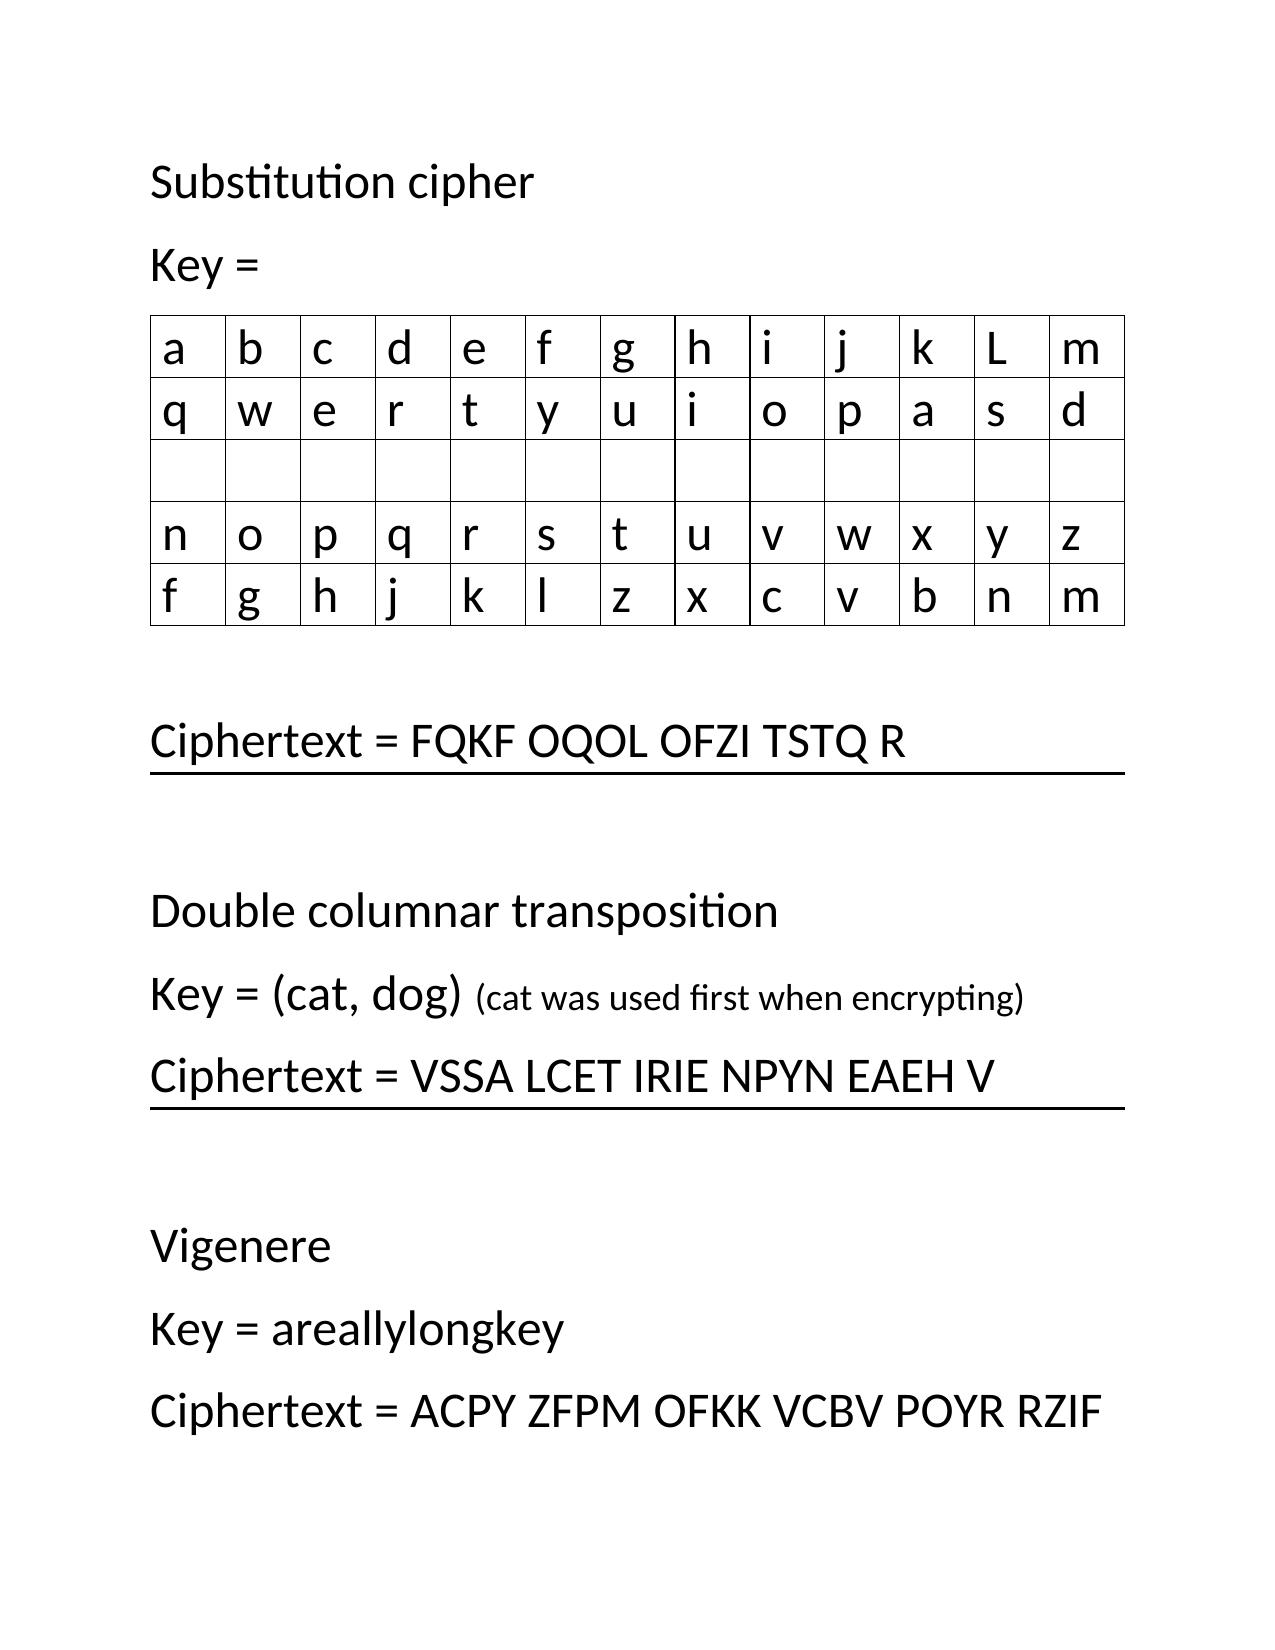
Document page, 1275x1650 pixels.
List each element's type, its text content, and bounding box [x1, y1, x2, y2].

text Double columnar transposition [150, 879, 1125, 940]
table_header m [1050, 316, 1124, 377]
table_cell v [825, 564, 899, 625]
table_cell [376, 440, 450, 501]
table_cell e [301, 378, 375, 439]
table_cell j [376, 564, 450, 625]
table_cell [451, 440, 525, 501]
table_header f [526, 316, 600, 377]
table_cell k [451, 564, 525, 625]
table_cell o [226, 502, 300, 563]
table_cell v [751, 502, 824, 563]
table_cell n [975, 564, 1049, 625]
table_cell f [151, 564, 225, 625]
table_header d [376, 316, 450, 377]
table_cell l [526, 564, 600, 625]
table_cell [526, 440, 600, 501]
table_cell i [676, 378, 749, 439]
table_cell r [451, 502, 525, 563]
table_cell w [226, 378, 300, 439]
table_cell a [900, 378, 974, 439]
table_cell q [376, 502, 450, 563]
table_cell q [151, 378, 225, 439]
table_cell s [526, 502, 600, 563]
table_cell b [900, 564, 974, 625]
table_cell p [301, 502, 375, 563]
table_cell z [601, 564, 674, 625]
table_cell y [526, 378, 600, 439]
table_cell [1050, 440, 1124, 501]
table_cell y [975, 502, 1049, 563]
text Key = (cat, dog) (cat was used first when encrypting) [150, 962, 1125, 1023]
table_cell m [1050, 564, 1124, 625]
text Ciphertext = FQKF OQOL OFZI TSTQ R [150, 709, 1125, 772]
table_cell p [825, 378, 899, 439]
text Substitution cipher [150, 150, 1125, 211]
table_header j [825, 316, 899, 377]
table_cell u [676, 502, 749, 563]
table_cell c [751, 564, 824, 625]
table_cell r [376, 378, 450, 439]
table_cell h [301, 564, 375, 625]
text Vigenere [150, 1214, 1125, 1275]
table_cell t [601, 502, 674, 563]
table_cell z [1050, 502, 1124, 563]
text Key = areallylongkey [150, 1297, 1125, 1358]
table_cell t [451, 378, 525, 439]
table_cell [226, 440, 300, 501]
table_header k [900, 316, 974, 377]
table_cell w [825, 502, 899, 563]
table_cell [900, 440, 974, 501]
table_header a [151, 316, 225, 377]
table_cell [301, 440, 375, 501]
table_cell d [1050, 378, 1124, 439]
table_header e [451, 316, 525, 377]
table_cell o [751, 378, 824, 439]
table_cell [151, 440, 225, 501]
table_cell x [900, 502, 974, 563]
table_header b [226, 316, 300, 377]
table_cell [975, 440, 1049, 501]
text Ciphertext = ACPY ZFPM OFKK VCBV POYR RZIF [150, 1379, 1125, 1440]
table_cell [601, 440, 674, 501]
table_cell g [226, 564, 300, 625]
table_header c [301, 316, 375, 377]
table_cell [676, 440, 749, 501]
table_cell [825, 440, 899, 501]
table_header h [676, 316, 749, 377]
table_cell n [151, 502, 225, 563]
table_cell u [601, 378, 674, 439]
table_cell x [676, 564, 749, 625]
text Key = [150, 232, 1125, 293]
table_cell s [975, 378, 1049, 439]
table_header i [751, 316, 824, 377]
text Ciphertext = VSSA LCET IRIE NPYN EAEH V [150, 1044, 1125, 1107]
table_header L [975, 316, 1049, 377]
table_cell [751, 440, 824, 501]
table_header g [601, 316, 674, 377]
